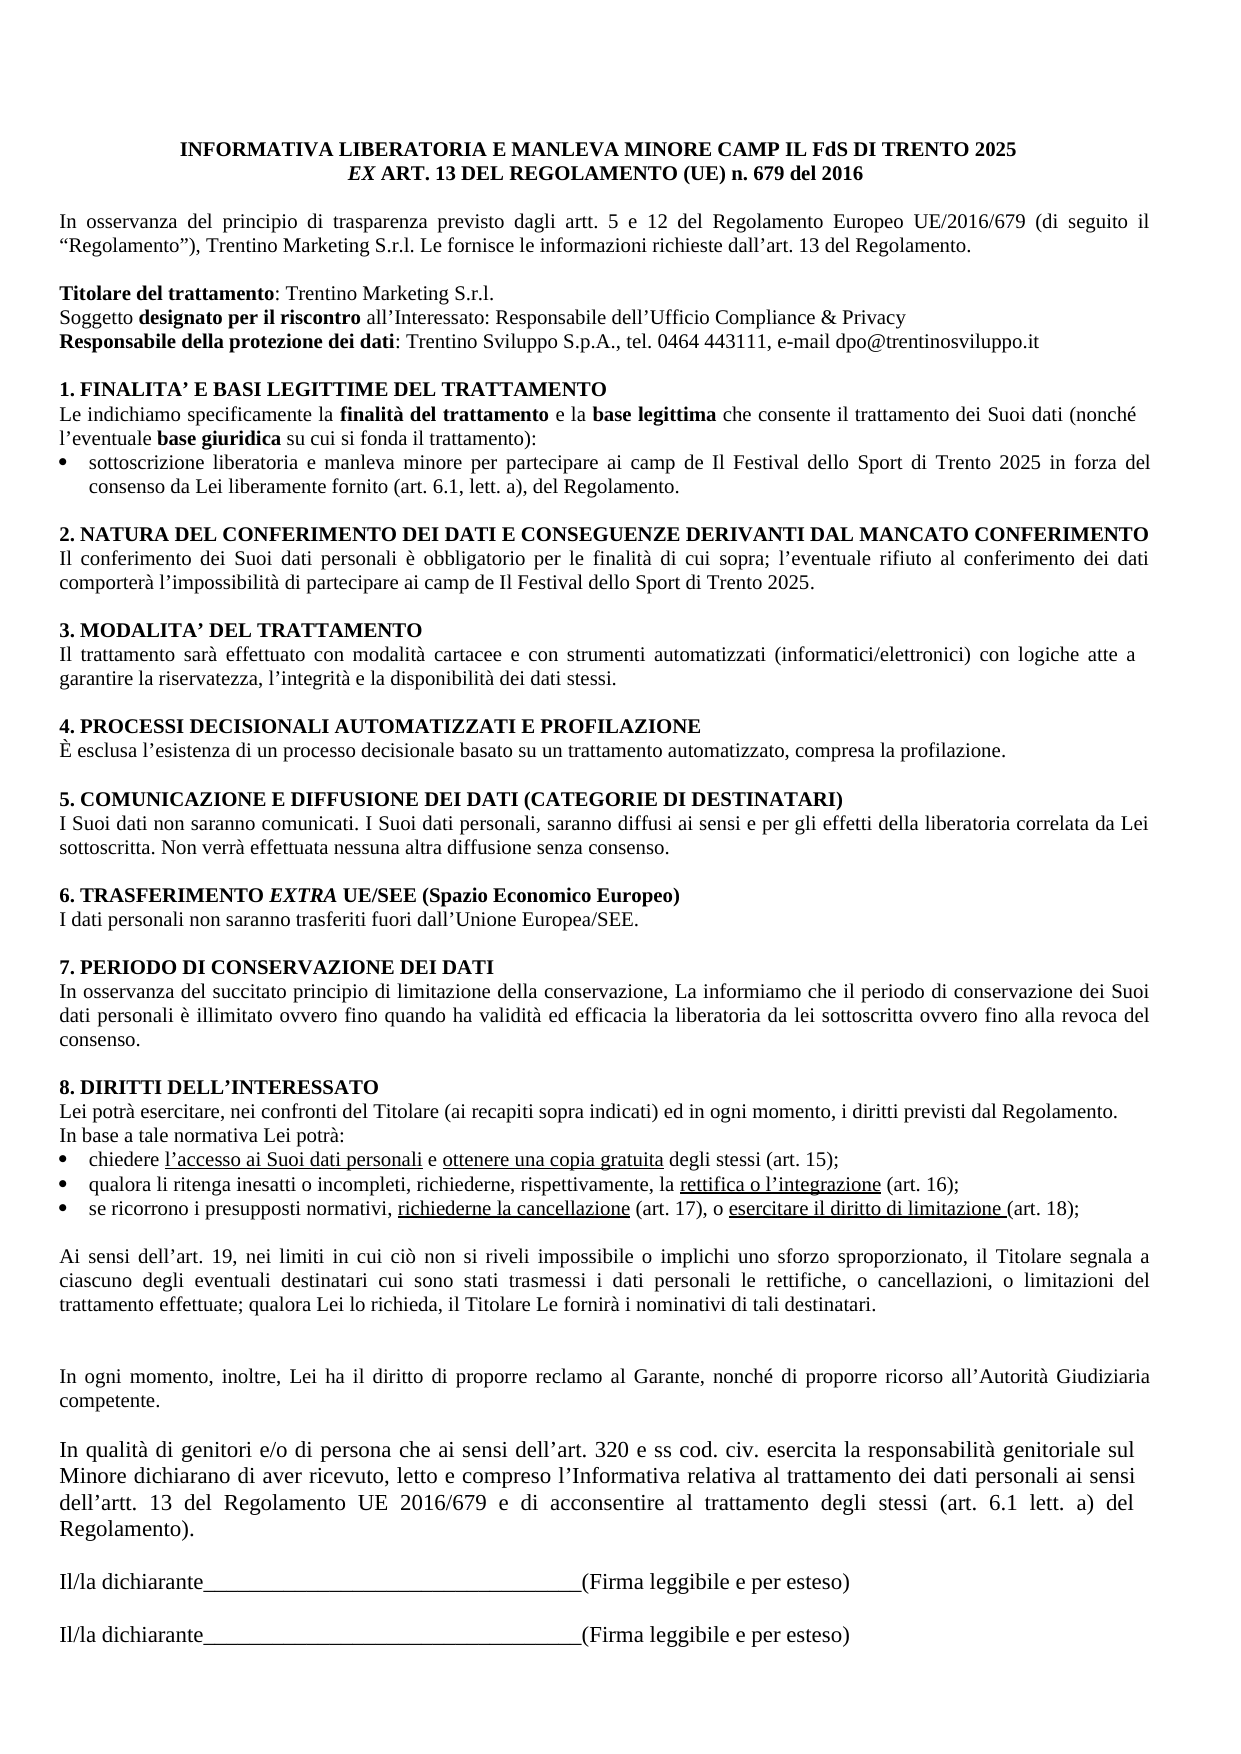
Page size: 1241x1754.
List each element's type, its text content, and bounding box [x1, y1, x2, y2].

text INFORMATIVA LIBERATORIA E MANLEVA MINORE CAMP IL FdS DI TRENTO 2025 [59, 137, 1137, 161]
text 3. MODALITA’ DEL TRATTAMENTO [59, 618, 1152, 642]
text I Suoi dati non saranno comunicati. I Suoi dati personali, saranno diffusi ai sensi e per gli effetti della liberatoria correlata da Lei sottoscritta. Non verrà effettuata nessuna altra diffusione senza consenso. [59, 811, 1152, 859]
text 1. FINALITA’ E BASI LEGITTIME DEL TRATTAMENTO [59, 377, 1152, 401]
text Responsabile della protezione dei dati: Trentino Sviluppo S.p.A., tel. 0464 443111, e-mail dpo@trentinosviluppo.it [59, 329, 1137, 353]
text Il/la dichiarante_________________________________(Firma leggibile e per esteso) [59, 1621, 1137, 1647]
text 4. PROCESSI DECISIONALI AUTOMATIZZATI E PROFILAZIONE [59, 714, 1152, 738]
text 2. NATURA DEL CONFERIMENTO DEI DATI E CONSEGUENZE DERIVANTI DAL MANCATO CONFERIMENTO [59, 522, 1152, 546]
text Il conferimento dei Suoi dati personali è obbligatorio per le finalità di cui sopra; l’eventuale rifiuto al conferimento dei dati comporterà l’impossibilità di partecipare ai camp de Il Festival dello Sport di Trento 2025. [59, 546, 1152, 594]
list chiedere l’accesso ai Suoi dati personali e ottenere una copia gratuita degli stessi (art. 15); [59, 1147, 1152, 1171]
text Titolare del trattamento: Trentino Marketing S.r.l. [59, 281, 1137, 305]
text Lei potrà esercitare, nei confronti del Titolare (ai recapiti sopra indicati) ed in ogni momento, i diritti previsti dal Regolamento. [59, 1099, 1152, 1123]
text In osservanza del succitato principio di limitazione della conservazione, La informiamo che il periodo di conservazione dei Suoi dati personali è illimitato ovvero fino quando ha validità ed efficacia la liberatoria da lei sottoscritta ovvero fino alla revoca del consenso. [59, 979, 1152, 1051]
text 5. COMUNICAZIONE E DIFFUSIONE DEI DATI (CATEGORIE DI DESTINATARI) [59, 786, 1152, 811]
text Il trattamento sarà effettuato con modalità cartacee e con strumenti automatizzati (informatici/elettronici) con logiche atte a garantire la riservatezza, l’integrità e la disponibilità dei dati stessi. [59, 642, 1137, 690]
text È esclusa l’esistenza di un processo decisionale basato su un trattamento automatizzato, compresa la profilazione. [59, 738, 1137, 762]
list sottoscrizione liberatoria e manleva minore per partecipare ai camp de Il Festival dello Sport di Trento 2025 in forza del consenso da Lei liberamente fornito (art. 6.1, lett. a), del Regolamento. [59, 449, 1152, 498]
text In osservanza del principio di trasparenza previsto dagli artt. 5 e 12 del Regolamento Europeo UE/2016/679 (di seguito il “Regolamento”), Trentino Marketing S.r.l. Le fornisce le informazioni richieste dall’art. 13 del Regolamento. [59, 209, 1152, 257]
text 6. TRASFERIMENTO EXTRA UE/SEE (Spazio Economico Europeo) [59, 883, 1152, 907]
text I dati personali non saranno trasferiti fuori dall’Unione Europea/SEE. [59, 907, 1152, 931]
text EX ART. 13 DEL REGOLAMENTO (UE) n. 679 del 2016 [59, 161, 1152, 185]
text Il/la dichiarante_________________________________(Firma leggibile e per esteso) [59, 1568, 1137, 1594]
text Le indichiamo specificamente la finalità del trattamento e la base legittima che consente il trattamento dei Suoi dati (nonché l’eventuale base giuridica su cui si fonda il trattamento): [59, 401, 1137, 449]
text 7. PERIODO DI CONSERVAZIONE DEI DATI [59, 955, 1152, 979]
text In qualità di genitori e/o di persona che ai sensi dell’art. 320 e ss cod. civ. esercita la responsabilità genitoriale sul Minore dichiarano di aver ricevuto, letto e compreso l’Informativa relativa al trattamento dei dati personali ai sensi dell’artt. 13 del Regolamento UE 2016/679 e di acconsentire al trattamento degli stessi (art. 6.1 lett. a) del Regolamento). [59, 1436, 1137, 1542]
list se ricorrono i presupposti normativi, richiederne la cancellazione (art. 17), o esercitare il diritto di limitazione (art. 18); [59, 1196, 1152, 1219]
text Soggetto designato per il riscontro all’Interessato: Responsabile dell’Ufficio Compliance & Privacy [59, 305, 1137, 329]
text Ai sensi dell’art. 19, nei limiti in cui ciò non si riveli impossibile o implichi uno sforzo sproporzionato, il Titolare segnala a ciascuno degli eventuali destinatari cui sono stati trasmessi i dati personali le rettifiche, o cancellazioni, o limitazioni del trattamento effettuate; qualora Lei lo richieda, il Titolare Le fornirà i nominativi di tali destinatari. [59, 1244, 1152, 1316]
text In base a tale normativa Lei potrà: [59, 1123, 1152, 1147]
list qualora li ritenga inesatti o incompleti, richiederne, rispettivamente, la rettifica o l’integrazione (art. 16); [59, 1171, 1152, 1196]
text 8. DIRITTI DELL’INTERESSATO [59, 1075, 1152, 1099]
text In ogni momento, inoltre, Lei ha il diritto di proporre reclamo al Garante, nonché di proporre ricorso all’Autorità Giudiziaria competente. [59, 1364, 1152, 1412]
